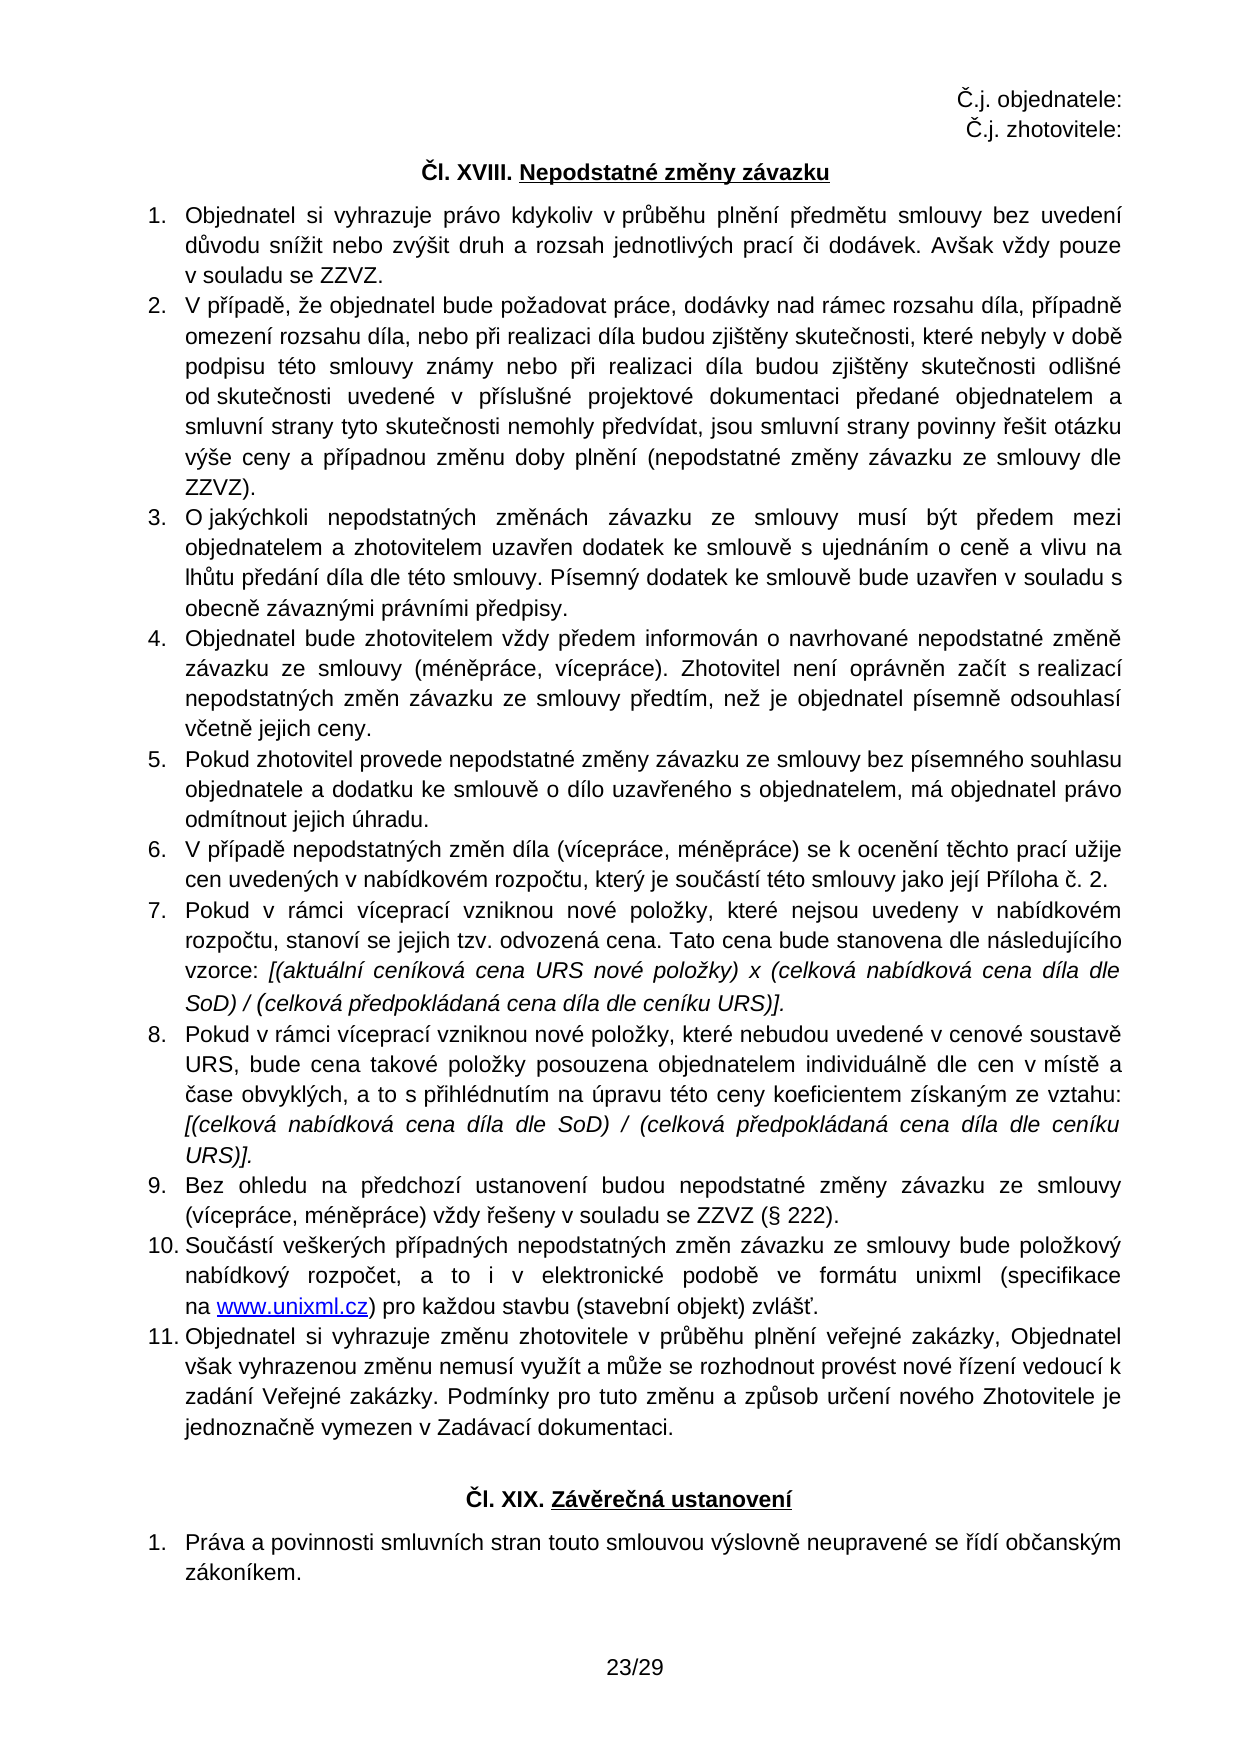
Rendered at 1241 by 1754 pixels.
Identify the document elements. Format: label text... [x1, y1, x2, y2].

list Pokud v rámci víceprací vzniknou nové položky, které nebudou uvedené v cenové soustavě URS, bude cena takové položky posouzena objednatelem individuálně dle cen v místě a čase obvyklých, a to s přihlédnutím na úpravu této ceny koeficientem získaným ze vztahu: [(celková nabídková cena díla dle SoD) / (celková předpokládaná cena díla dle ceníku URS)]. [148, 1021, 1122, 1168]
list Práva a povinnosti smluvních stran touto smlouvou výslovně neupravené se řídí občanským zákoníkem. [148, 1529, 1122, 1586]
list Objednatel si vyhrazuje změnu zhotovitele v průběhu plnění veřejné zakázky, Objednatel však vyhrazenou změnu nemusí využít a může se rozhodnout provést nové řízení vedoucí k zadání Veřejné zakázky. Podmínky pro tuto změnu a způsob určení nového Zhotovitele je jednoznačně vymezen v Zadávací dokumentaci. [148, 1323, 1122, 1440]
list Objednatel si vyhrazuje právo kdykoliv v průběhu plnění předmětu smlouvy bez uvedení důvodu snížit nebo zvýšit druh a rozsah jednotlivých prací či dodávek. Avšak vždy pouze v souladu se ZZVZ. [148, 202, 1122, 289]
list O jakýchkoli nepodstatných změnách závazku ze smlouvy musí být předem mezi objednatelem a zhotovitelem uzavřen dodatek ke smlouvě s ujednáním o ceně a vlivu na lhůtu předání díla dle této smlouvy. Písemný dodatek ke smlouvě bude uzavřen v souladu s obecně závaznými právními předpisy. [148, 504, 1122, 621]
list Pokud zhotovitel provede nepodstatné změny závazku ze smlouvy bez písemného souhlasu objednatele a dodatku ke smlouvě o dílo uzavřeného s objednatelem, má objednatel právo odmítnout jejich úhradu. [148, 746, 1122, 832]
text Závěrečná ustanovení [148, 1486, 1122, 1513]
list Bez ohledu na předchozí ustanovení budou nepodstatné změny závazku ze smlouvy (vícepráce, méněpráce) vždy řešeny v souladu se ZZVZ (§ 222). [148, 1172, 1122, 1228]
list Objednatel bude zhotovitelem vždy předem informován o navrhované nepodstatné změně závazku ze smlouvy (méněpráce, vícepráce). Zhotovitel není oprávněn začít s realizací nepodstatných změn závazku ze smlouvy předtím, než je objednatel písemně odsouhlasí včetně jejich ceny. [148, 625, 1122, 742]
list Pokud v rámci víceprací vzniknou nové položky, které nejsou uvedeny v nabídkovém rozpočtu, stanoví se jejich tzv. odvozená cena. Tato cena bude stanovena dle následujícího vzorce: [(aktuální ceníková cena URS nové položky) x (celková nabídková cena díla dle SoD) / (celková předpokládaná cena díla dle ceníku URS)]. [148, 897, 1122, 1016]
list Součástí veškerých případných nepodstatných změn závazku ze smlouvy bude položkový nabídkový rozpočet, a to i v elektronické podobě ve formátu unixml (specifikace na www.unixml.cz) pro každou stavbu (stavební objekt) zvlášť. [148, 1232, 1122, 1319]
list V případě, že objednatel bude požadovat práce, dodávky nad rámec rozsahu díla, případně omezení rozsahu díla, nebo při realizaci díla budou zjištěny skutečnosti, které nebyly v době podpisu této smlouvy známy nebo při realizaci díla budou zjištěny skutečnosti odlišné od skutečnosti uvedené v příslušné projektové dokumentaci předané objednatelem a smluvní strany tyto skutečnosti nemohly předvídat, jsou smluvní strany povinny řešit otázku výše ceny a případnou změnu doby plnění (nepodstatné změny závazku ze smlouvy dle ZZVZ). [148, 292, 1122, 500]
list V případě nepodstatných změn díla (vícepráce, méněpráce) se k ocenění těchto prací užije cen uvedených v nabídkovém rozpočtu, který je součástí této smlouvy jako její Příloha č. 2. [148, 836, 1122, 893]
text Nepodstatné změny závazku [148, 159, 1122, 186]
